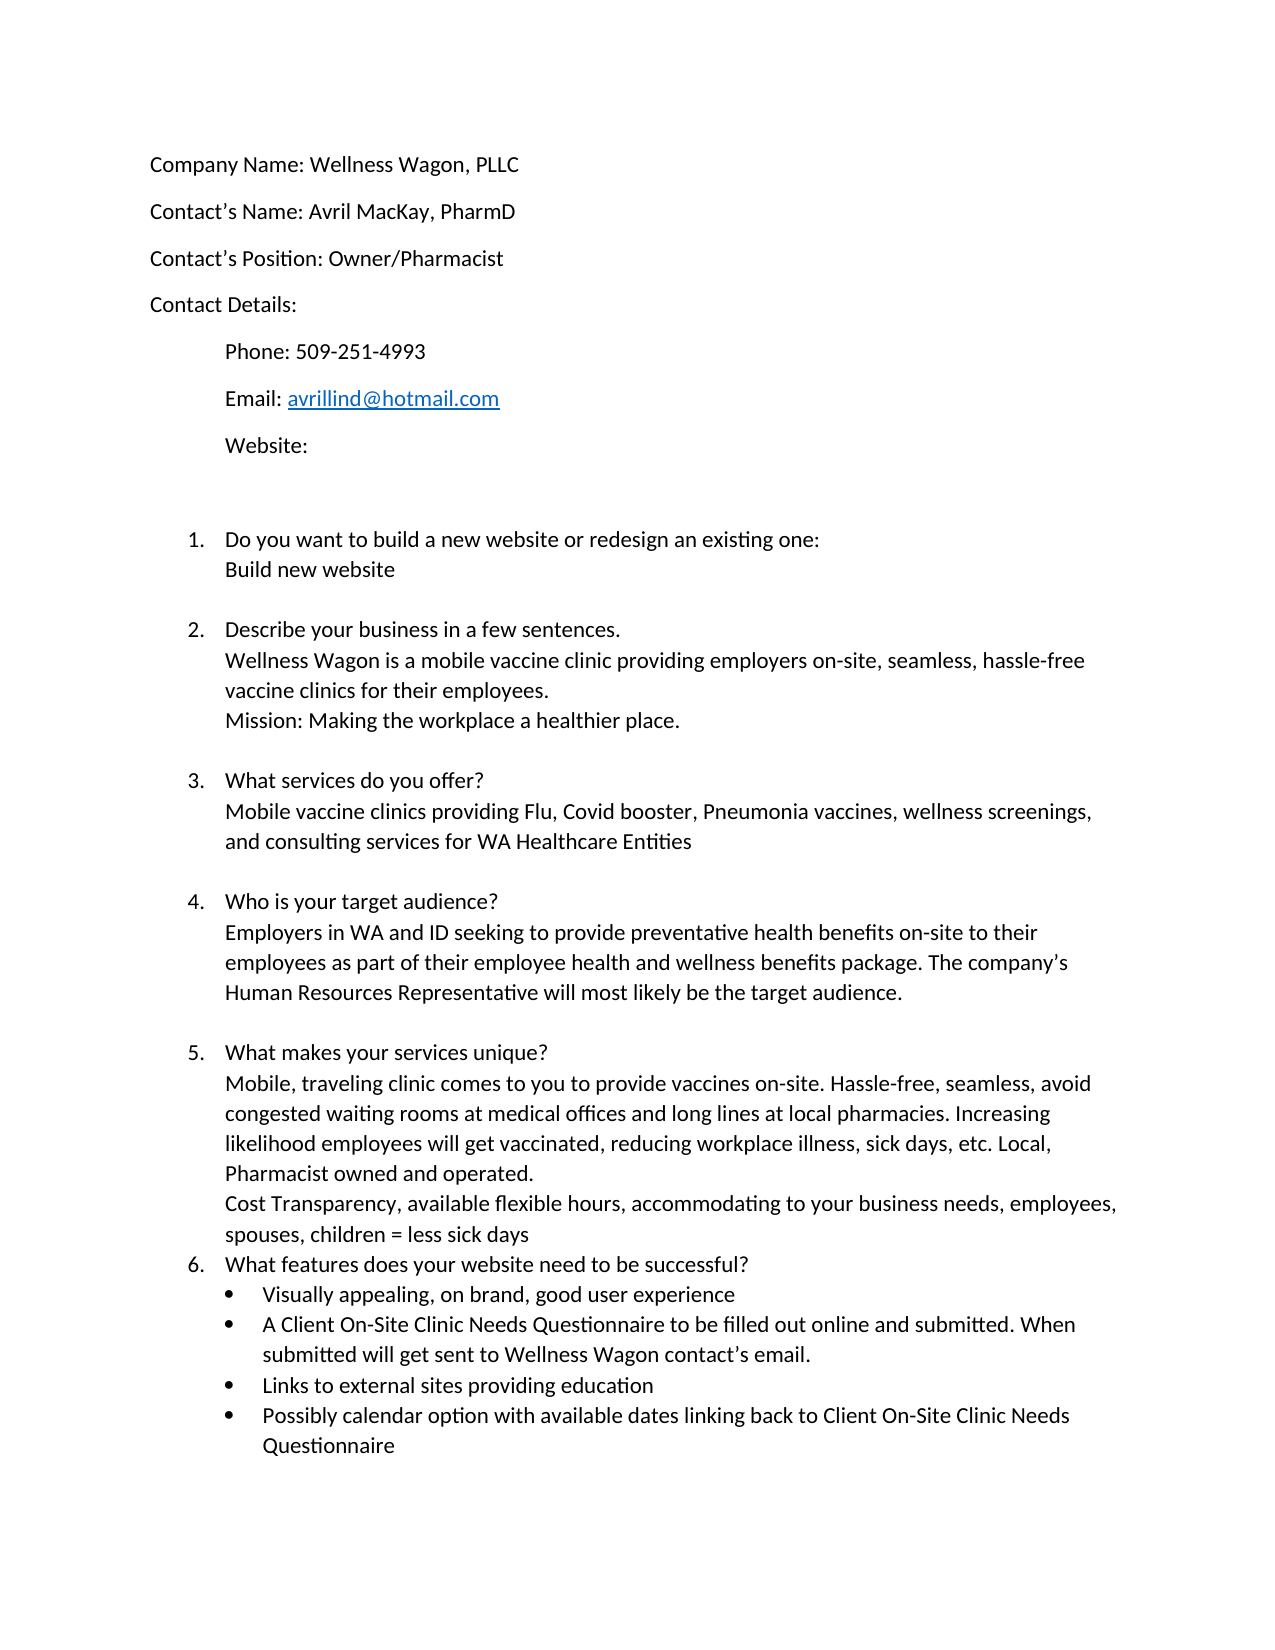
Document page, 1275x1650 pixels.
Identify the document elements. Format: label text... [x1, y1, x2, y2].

list Employers in WA and ID seeking to provide preventative health benefits on-site to their employees as part of their employee health and wellness benefits package. The company’s Human Resources Representative will most likely be the target audience. [225, 918, 1125, 1006]
list What features does your website need to be successful? [187, 1250, 1125, 1278]
text Email: avrillind@hotmail.com [150, 384, 1125, 412]
text Company Name: Wellness Wagon, PLLC [150, 150, 1125, 178]
list Mobile vaccine clinics providing Flu, Covid booster, Pneumonia vaccines, wellness screenings, and consulting services for WA Healthcare Entities [225, 797, 1125, 855]
list Links to external sites providing education [225, 1371, 1125, 1399]
text Phone: 509-251-4993 [150, 337, 1125, 366]
list Do you want to build a new website or redesign an existing one: [187, 525, 1125, 553]
list Mobile, traveling clinic comes to you to provide vaccines on-site. Hassle-free, seamless, avoid congested waiting rooms at medical offices and long lines at local pharmacies. Increasing likelihood employees will get vaccinated, reducing workplace illness, sick days, etc. Local, Pharmacist owned and operated. [225, 1069, 1125, 1187]
text Website: [150, 431, 1125, 459]
list Build new website [225, 555, 1125, 583]
list What makes your services unique? [187, 1038, 1125, 1067]
list Who is your target audience? [187, 887, 1125, 916]
list What services do you offer? [187, 767, 1125, 795]
list Cost Transparency, available flexible hours, accommodating to your business needs, employees, spouses, children = less sick days [225, 1189, 1125, 1248]
list Possibly calendar option with available dates linking back to Client On-Site Clinic Needs Questionnaire [225, 1401, 1125, 1459]
text Contact’s Position: Owner/Pharmacist [150, 244, 1125, 272]
list A Client On-Site Clinic Needs Questionnaire to be filled out online and submitted. When submitted will get sent to Wellness Wagon contact’s email. [225, 1310, 1125, 1369]
list Describe your business in a few sentences. [187, 616, 1125, 644]
text Contact’s Name: Avril MacKay, PharmD [150, 197, 1125, 225]
text Contact Details: [150, 291, 1125, 319]
list Wellness Wagon is a mobile vaccine clinic providing employers on-site, seamless, hassle-free vaccine clinics for their employees. [225, 646, 1125, 704]
list Visually appealing, on brand, good user experience [225, 1280, 1125, 1308]
list Mission: Making the workplace a healthier place. [225, 706, 1125, 734]
